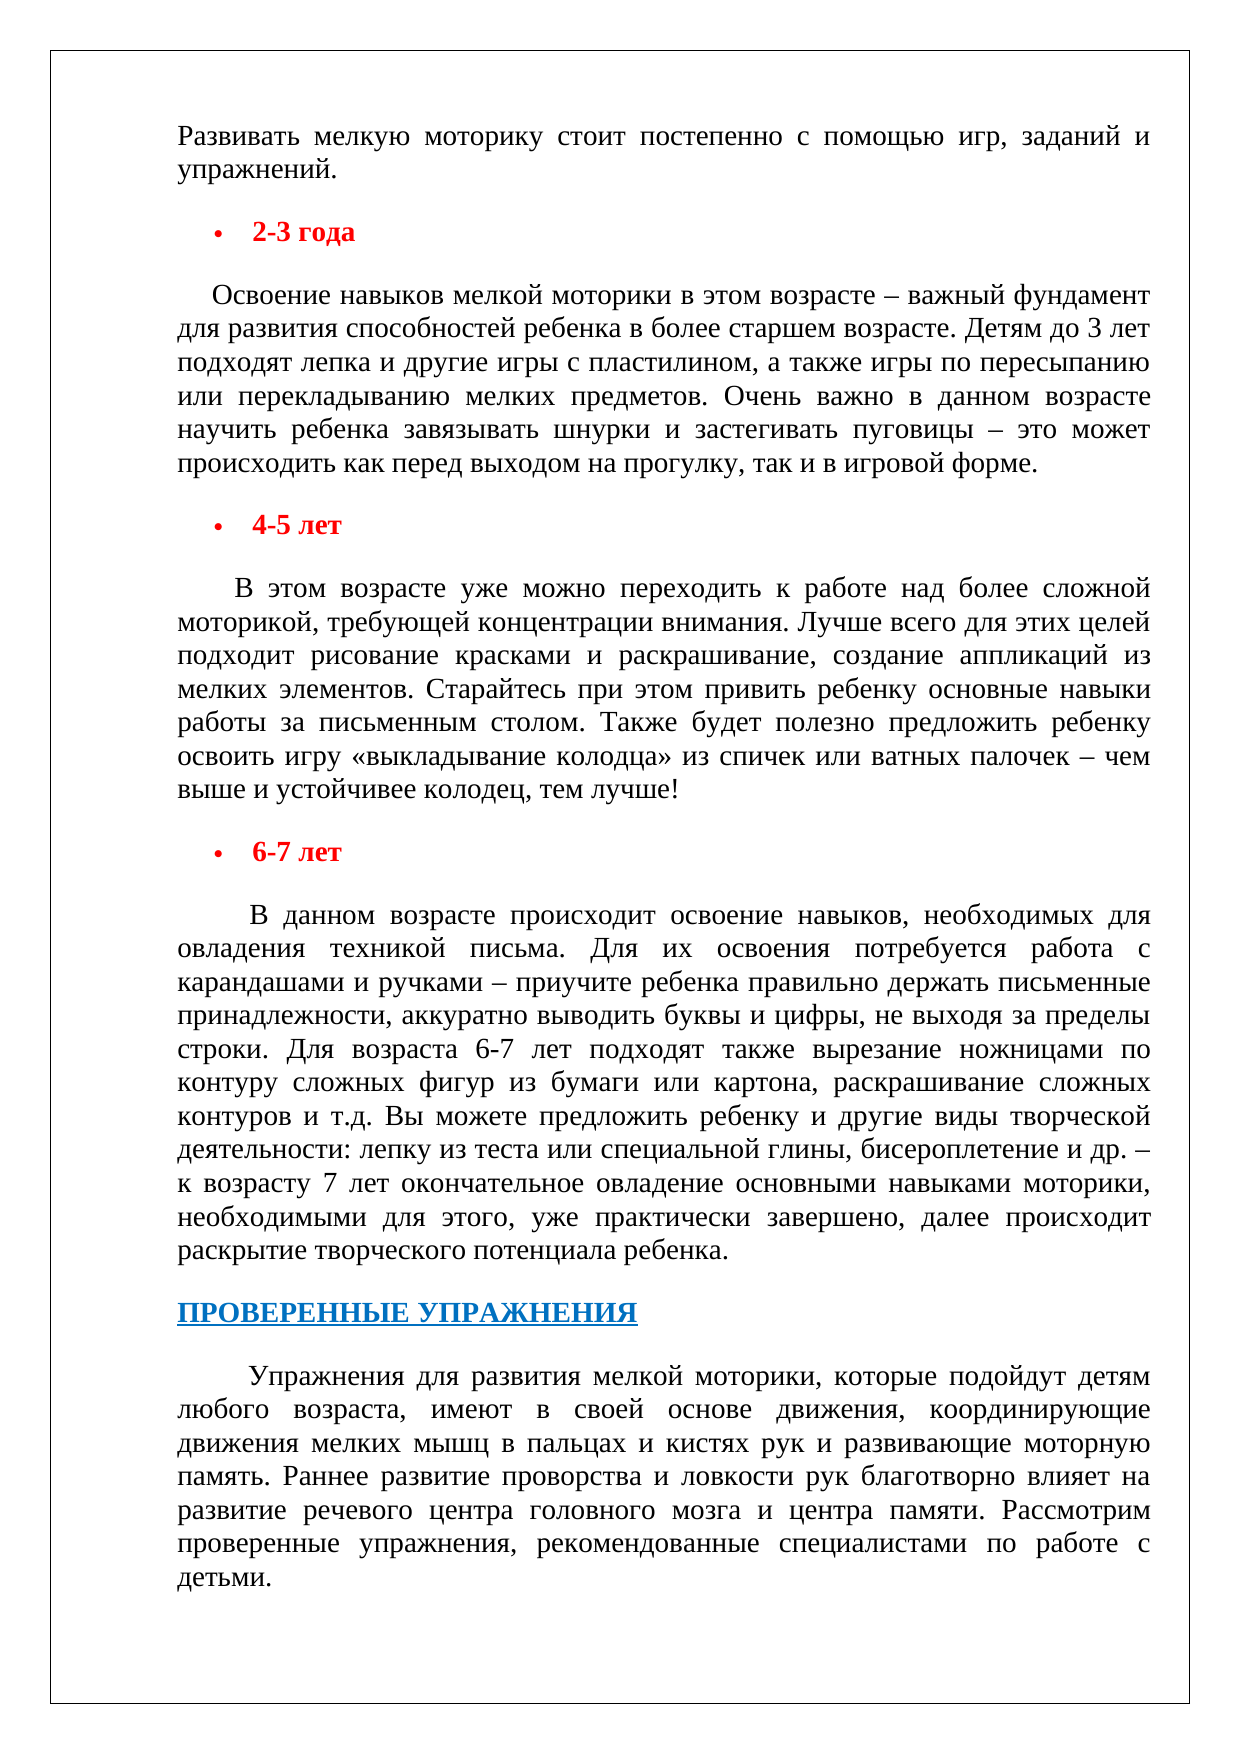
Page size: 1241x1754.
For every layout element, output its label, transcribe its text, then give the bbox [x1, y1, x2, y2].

text ПРОВЕРЕННЫЕ УПРАЖНЕНИЯ [177, 1295, 1152, 1328]
text Упражнения для развития мелкой моторики, которые подойдут детям любого возраста, имеют в своей основе движения, координирующие движения мелких мышц в пальцах и кистях рук и развивающие моторную память. Раннее развитие проворства и ловкости рук благотворно влияет на развитие речевого центра головного мозга и центра памяти. Рассмотрим проверенные упражнения, рекомендованные специалистами по работе с детьми. [177, 1358, 1152, 1592]
text Развивать мелкую моторику стоит постепенно с помощью игр, заданий и упражнений. [177, 118, 1152, 185]
text Освоение навыков мелкой моторики в этом возрасте – важный фундамент для развития способностей ребенка в более старшем возрасте. Детям до 3 лет подходят лепка и другие игры с пластилином, а также игры по пересыпанию или перекладыванию мелких предметов. Очень важно в данном возрасте научить ребенка завязывать шнурки и застегивать пуговицы – это может происходить как перед выходом на прогулку, так и в игровой форме. [177, 277, 1152, 478]
list 2-3 года [214, 214, 1152, 248]
list 6-7 лет [214, 834, 1152, 868]
text В этом возрасте уже можно переходить к работе над более сложной моторикой, требующей концентрации внимания. Лучше всего для этих целей подходит рисование красками и раскрашивание, создание аппликаций из мелких элементов. Старайтесь при этом привить ребенку основные навыки работы за письменным столом. Также будет полезно предложить ребенку освоить игру «выкладывание колодца» из спичек или ватных палочек – чем выше и устойчивее колодец, тем лучше! [177, 570, 1152, 805]
text В данном возрасте происходит освоение навыков, необходимых для овладения техникой письма. Для их освоения потребуется работа с карандашами и ручками – приучите ребенка правильно держать письменные принадлежности, аккуратно выводить буквы и цифры, не выходя за пределы строки. Для возраста 6-7 лет подходят также вырезание ножницами по контуру сложных фигур из бумаги или картона, раскрашивание сложных контуров и т.д. Вы можете предложить ребенку и другие виды творческой деятельности: лепку из теста или специальной глины, бисероплетение и др. – к возрасту 7 лет окончательное овладение основными навыками моторики, необходимыми для этого, уже практически завершено, далее происходит раскрытие творческого потенциала ребенка. [177, 897, 1152, 1266]
list 4-5 лет [214, 507, 1152, 541]
